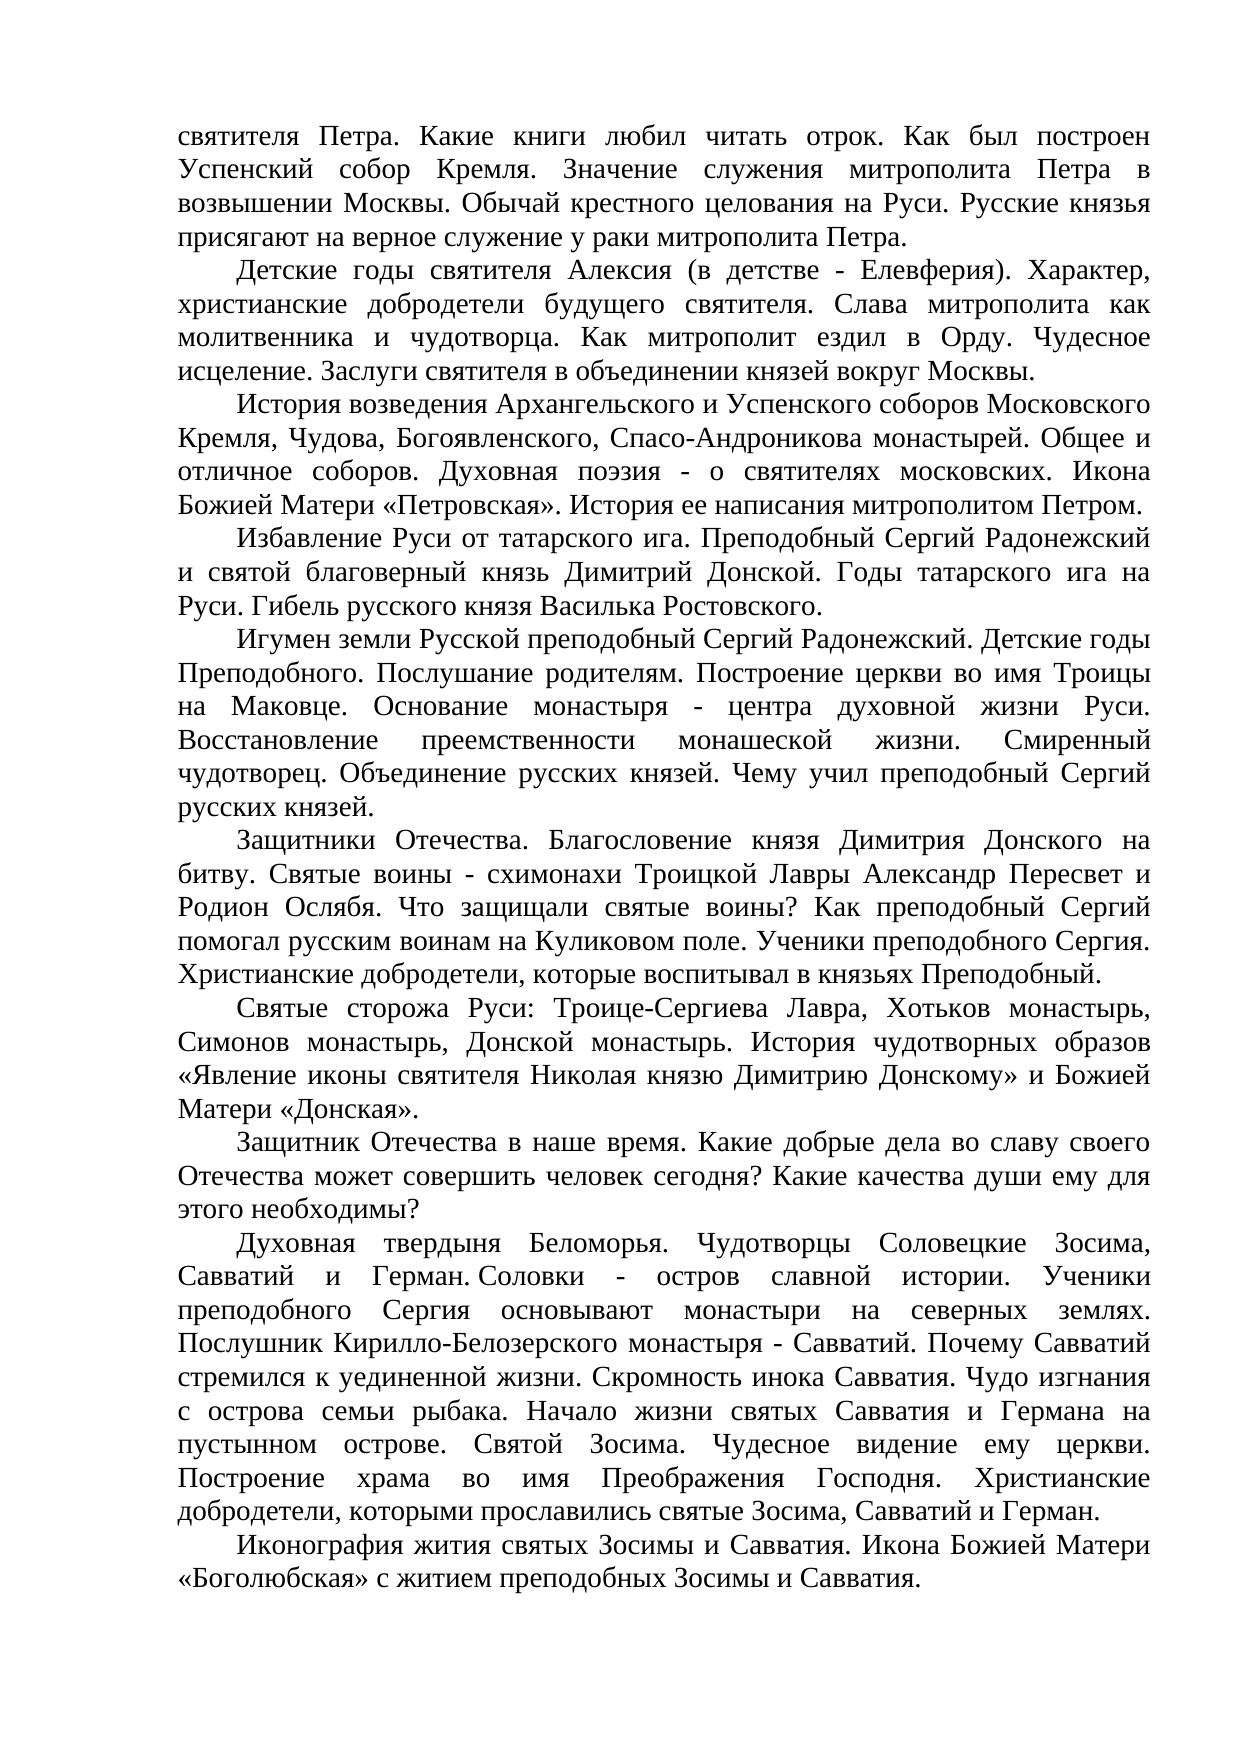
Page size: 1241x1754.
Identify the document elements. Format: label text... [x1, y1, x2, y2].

text Духовная твердыня Беломорья. Чудотворцы Соловецкие Зосима, Савватий и Герман. Соловки - остров славной истории. Ученики преподобного Сергия основывают монастыри на северных землях. Послушник Кирилло-Белозерского монастыря - Савватий. Почему Савватий стремился к уединенной жизни. Скромность инока Савватия. Чудо изгнания с острова семьи рыбака. Начало жизни святых Савватия и Германа на пустынном острове. Святой Зосима. Чудесное видение ему церкви. Построение храма во имя Преображения Господня. Христианские добродетели, которыми прославились святые Зосима, Савватий и Герман. [177, 1225, 1152, 1527]
text Иконография жития святых Зосимы и Савватия. Икона Божией Матери «Боголюбская» с житием преподобных Зосимы и Савватия. [177, 1527, 1152, 1594]
text История возведения Архангельского и Успенского соборов Московского Кремля, Чудова, Богоявленского, Спасо-Андроникова монастырей. Общее и отличное соборов. Духовная поэзия - о святителях московских. Икона Божией Матери «Петровская». История ее написания митрополитом Петром. [177, 386, 1152, 521]
text Святые сторожа Руси: Троице-Сергиева Лавра, Хотьков монастырь, Симонов монастырь, Донской монастырь. История чудотворных образов «Явление иконы святителя Николая князю Димитрию Донскому» и Божией Матери «Донская». [177, 990, 1152, 1124]
text Избавление Руси от татарского ига. Преподобный Сергий Радонежский и святой благоверный князь Димитрий Донской. Годы татарского ига на Руси. Гибель русского князя Василька Ростовского. [177, 521, 1152, 621]
text Игумен земли Русской преподобный Сергий Радонежский. Детские годы Преподобного. Послушание родителям. Построение церкви во имя Троицы на Маковце. Основание монастыря - центра духовной жизни Руси. Восстановление преемственности монашеской жизни. Смиренный чудотворец. Объединение русских князей. Чему учил преподобный Сергий русских князей. [177, 621, 1152, 822]
text Защитник Отечества в наше время. Какие добрые дела во славу своего Отечества может совершить человек сегодня? Какие качества души ему для этого необходимы? [177, 1124, 1152, 1225]
text Защитники Отечества. Благословение князя Димитрия Донского на битву. Святые воины - схимонахи Троицкой Лавры Александр Пересвет и Родион Ослябя. Что защищали святые воины? Как преподобный Сергий помогал русским воинам на Куликовом поле. Ученики преподобного Сергия. Христианские добродетели, которые воспитывал в князьях Преподобный. [177, 822, 1152, 990]
text Детские годы святителя Алексия (в детстве - Елевферия). Характер, христианские добродетели будущего святителя. Слава митрополита как молитвенника и чудотворца. Как митрополит ездил в Орду. Чудесное исцеление. Заслуги святителя в объединении князей вокруг Москвы. [177, 252, 1152, 386]
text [177, 118, 1152, 252]
